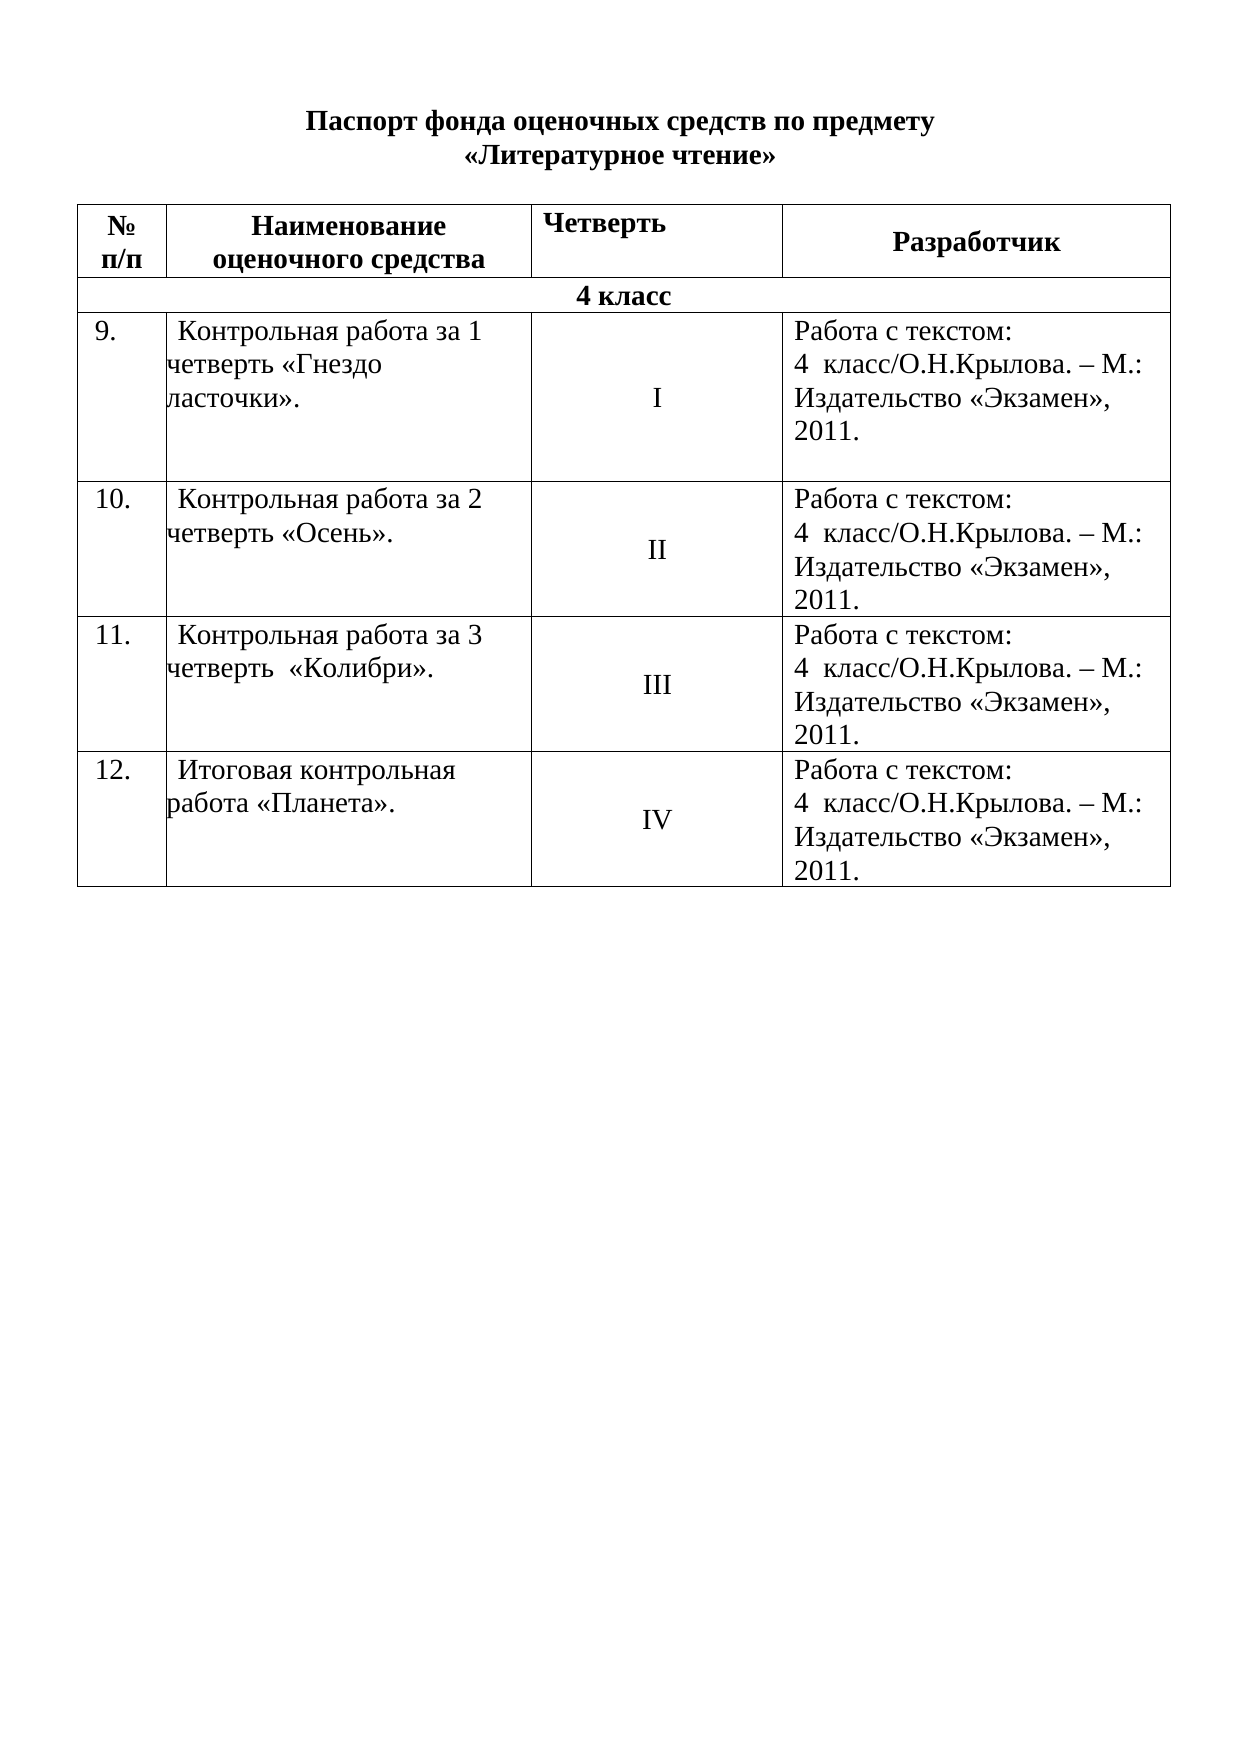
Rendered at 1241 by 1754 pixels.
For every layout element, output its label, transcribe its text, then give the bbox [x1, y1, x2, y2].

text «Литературное чтение» [89, 137, 1152, 171]
table_cell Работа с текстом: 4 класс/О.Н.Крылова. – М.: Издательство «Экзамен», 2011. [783, 752, 1170, 886]
table_cell Работа с текстом: 4 класс/О.Н.Крылова. – М.: Издательство «Экзамен», 2011. [783, 482, 1170, 616]
table_cell Контрольная работа за 1 четверть «Гнездо ласточки». [167, 313, 531, 481]
table_cell IV [532, 752, 782, 886]
table_cell Итоговая контрольная работа «Планета». [167, 752, 531, 886]
table_cell 11. [78, 617, 166, 751]
table_header Наименование оценочного средства [167, 205, 531, 277]
table_header № п/п [78, 205, 166, 277]
table_header Разработчик [783, 205, 1170, 277]
table_cell 4 класс [78, 278, 1170, 312]
table_cell I [532, 313, 782, 481]
table_cell 9. [78, 313, 166, 481]
table_cell Контрольная работа за 3 четверть «Колибри». [167, 617, 531, 751]
table_cell Контрольная работа за 2 четверть «Осень». [167, 482, 531, 616]
table_cell 12. [78, 752, 166, 886]
table_cell 10. [78, 482, 166, 616]
text Паспорт фонда оценочных средств по предмету [89, 103, 1152, 137]
table_header Четверть [532, 205, 782, 277]
table_cell III [532, 617, 782, 751]
table_cell II [532, 482, 782, 616]
table_cell Работа с текстом: 4 класс/О.Н.Крылова. – М.: Издательство «Экзамен», 2011. [783, 617, 1170, 751]
table_cell Работа с текстом: 4 класс/О.Н.Крылова. – М.: Издательство «Экзамен», 2011. [783, 313, 1170, 481]
